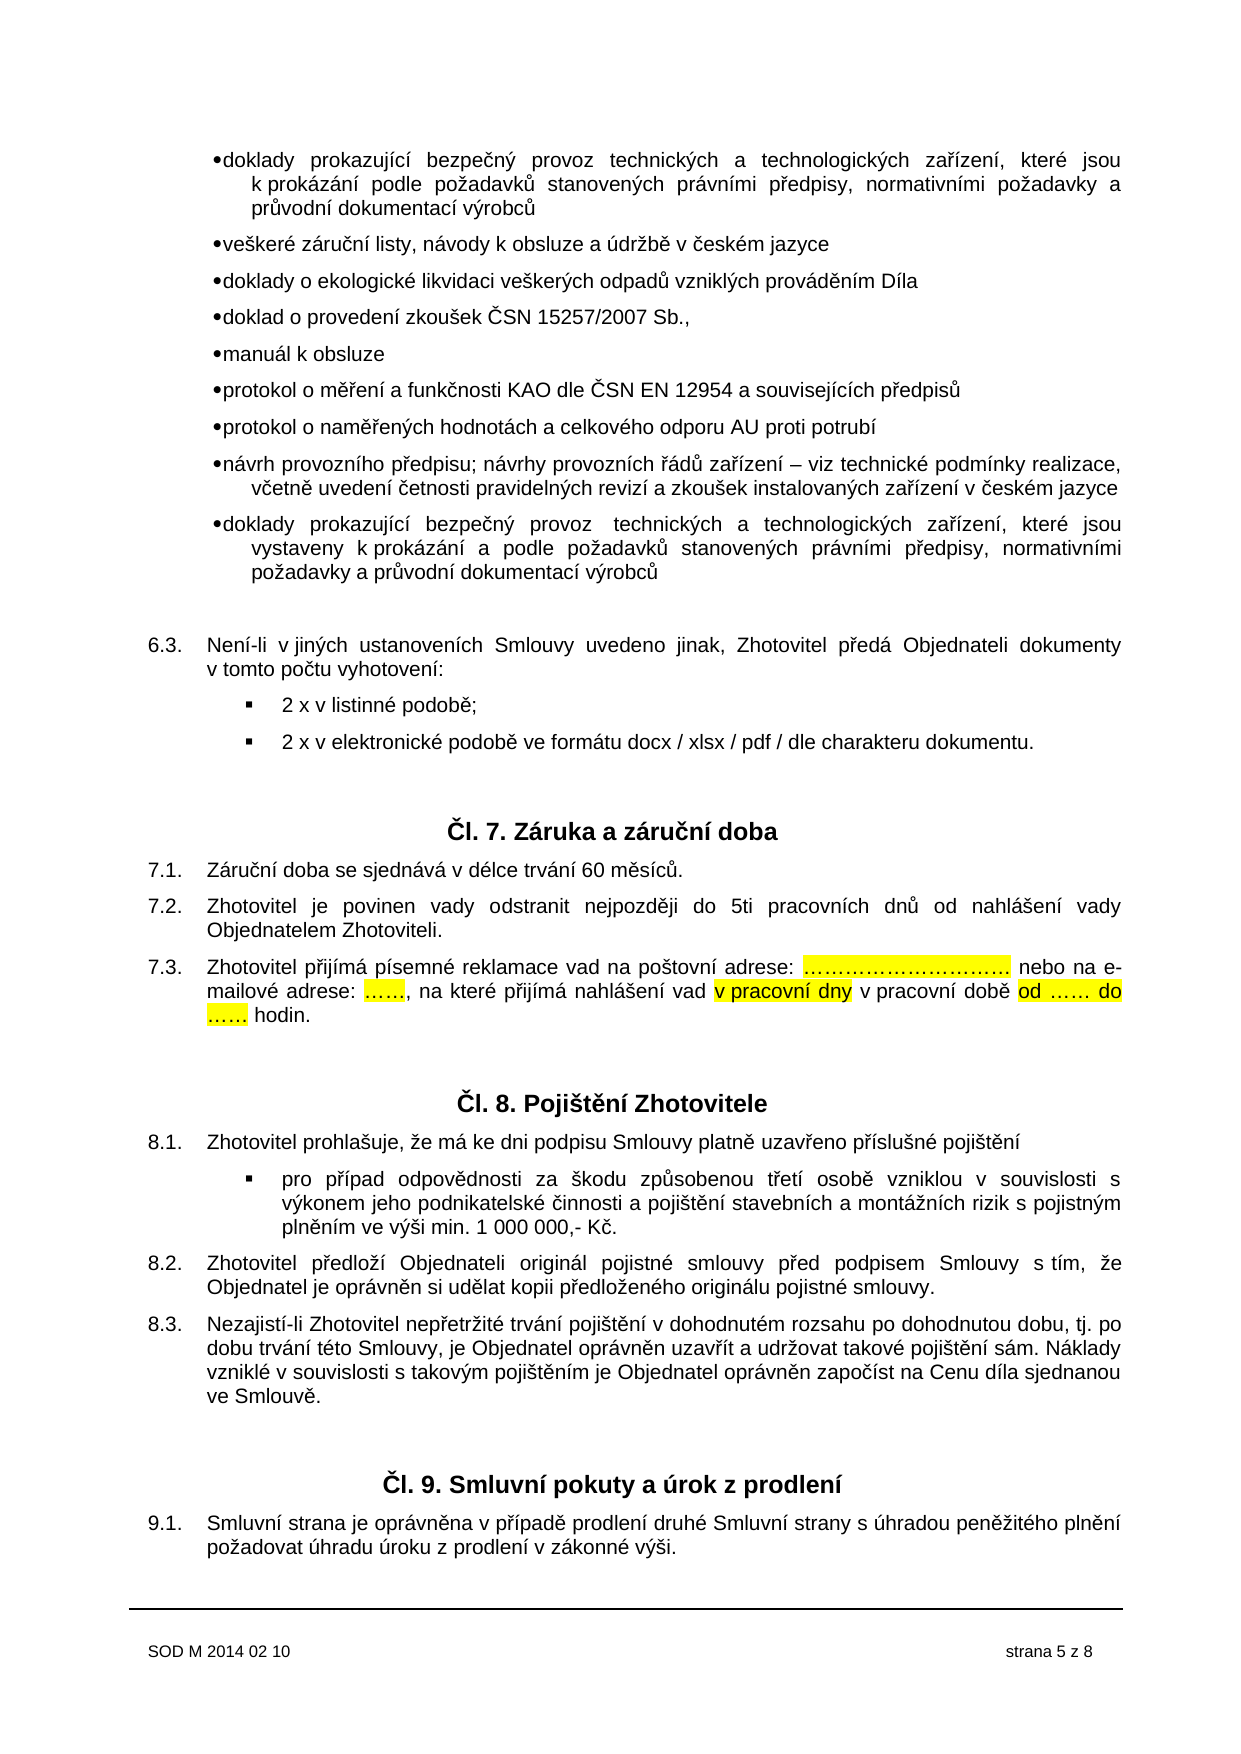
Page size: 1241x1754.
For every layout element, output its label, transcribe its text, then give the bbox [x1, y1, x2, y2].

text Není-li v jiných ustanoveních Smlouvy uvedeno jinak, Zhotovitel předá Objednateli dokumenty v tomto počtu vyhotovení: [148, 633, 1122, 681]
text Zhotovitel předloží Objednateli originál pojistné smlouvy před podpisem Smlouvy s tím, že Objednatel je oprávněn si udělat kopii předloženého originálu pojistné smlouvy. [148, 1251, 1122, 1299]
text doklady o ekologické likvidaci veškerých odpadů vzniklých prováděním Díla [213, 269, 1122, 293]
text Zhotovitel prohlašuje, že má ke dni podpisu Smlouvy platně uzavřeno příslušné pojištění [148, 1130, 1122, 1154]
text Záruční doba se sjednává v délce trvání 60 měsíců. [148, 858, 1122, 882]
text Zhotovitel je povinen vady odstranit nejpozději do 5ti pracovních dnů od nahlášení vady Objednatelem Zhotoviteli. [148, 894, 1122, 942]
text manuál k obsluze [213, 342, 1122, 366]
text Smluvní strana je oprávněna v případě prodlení druhé Smluvní strany s úhradou peněžitého plnění požadovat úhradu úroku z prodlení v zákonné výši. [148, 1511, 1122, 1559]
list 2 x v listinné podobě; [244, 693, 1122, 717]
text protokol o měření a funkčnosti KAO dle ČSN EN 12954 a souvisejících předpisů [213, 378, 1122, 402]
text doklady prokazující bezpečný provoz technických a technologických zařízení, které jsou k prokázání podle požadavků stanovených právními předpisy, normativními požadavky a průvodní dokumentací výrobců [213, 148, 1122, 219]
text Smluvní pokuty a úrok z prodlení [102, 1470, 1122, 1499]
text Nezajistí-li Zhotovitel nepřetržité trvání pojištění v dohodnutém rozsahu po dohodnutou dobu, tj. po dobu trvání této Smlouvy, je Objednatel oprávněn uzavřít a udržovat takové pojištění sám. Náklady vzniklé v souvislosti s takovým pojištěním je Objednatel oprávněn započíst na Cenu díla sjednanou ve Smlouvě. [148, 1312, 1122, 1407]
text veškeré záruční listy, návody k obsluze a údržbě v českém jazyce [213, 232, 1122, 256]
text protokol o naměřených hodnotách a celkového odporu AU proti potrubí [213, 415, 1122, 439]
list 2 x v elektronické podobě ve formátu docx / xlsx / pdf / dle charakteru dokumentu. [244, 730, 1122, 754]
text Pojištění Zhotovitele [102, 1089, 1122, 1118]
text Zhotovitel přijímá písemné reklamace vad na poštovní adrese: ………………………… nebo na e-mailové adrese: ……, na které přijímá nahlášení vad v pracovní dny v pracovní době od …… do …… hodin. [148, 954, 1122, 1026]
text návrh provozního předpisu; návrhy provozních řádů zařízení – viz technické podmínky realizace, včetně uvedení četnosti pravidelných revizí a zkoušek instalovaných zařízení v českém jazyce [213, 451, 1122, 499]
text Záruka a záruční doba [102, 816, 1122, 845]
text doklad o provedení zkoušek ČSN 15257/2007 Sb., [213, 305, 1122, 329]
list pro případ odpovědnosti za škodu způsobenou třetí osobě vzniklou v souvislosti s výkonem jeho podnikatelské činnosti a pojištění stavebních a montážních rizik s pojistným plněním ve výši min. 1 000 000,- Kč. [244, 1167, 1122, 1239]
text doklady prokazující bezpečný provoz technických a technologických zařízení, které jsou vystaveny k prokázání a podle požadavků stanovených právními předpisy, normativními požadavky a průvodní dokumentací výrobců [213, 512, 1122, 584]
